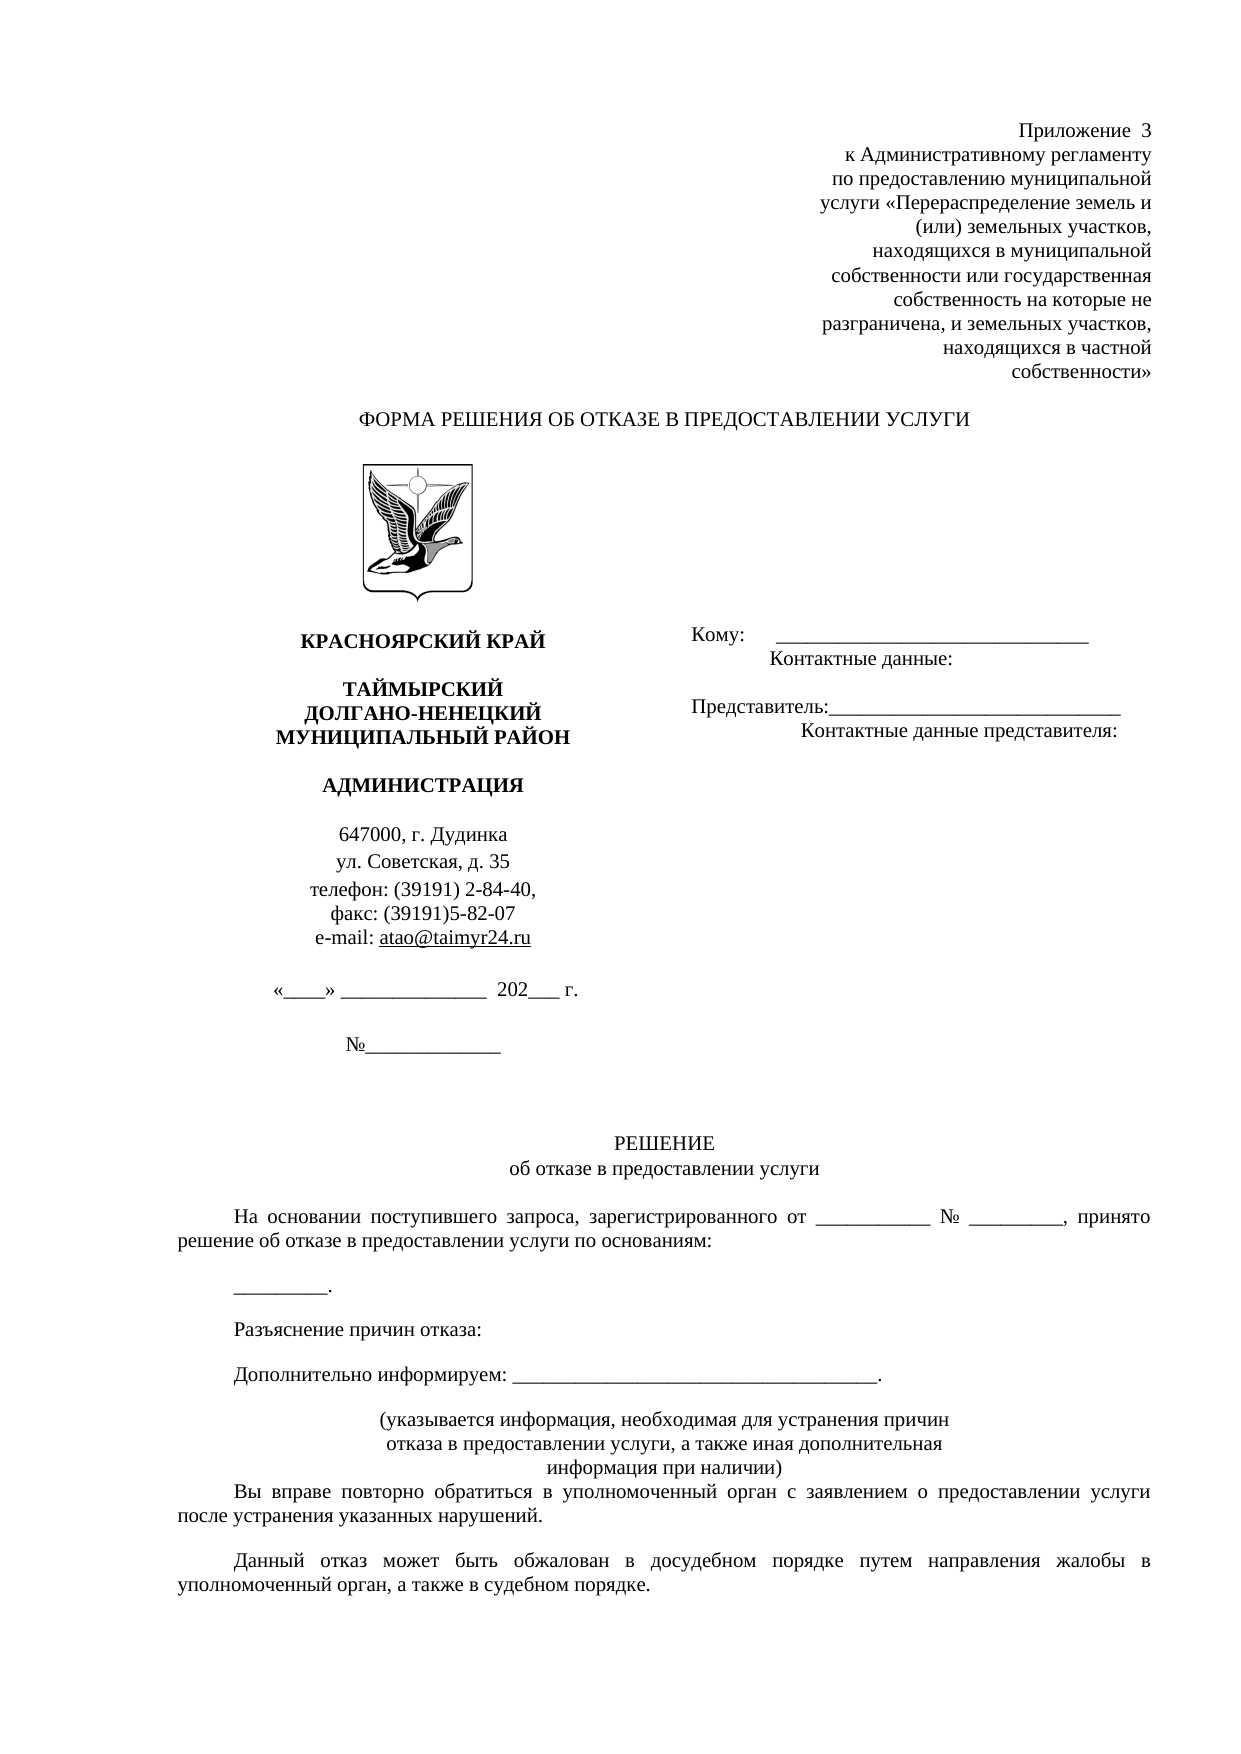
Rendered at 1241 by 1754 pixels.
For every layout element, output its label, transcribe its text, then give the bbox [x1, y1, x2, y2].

text об отказе в предоставлении услуги [177, 1155, 1152, 1179]
text услуги «Перераспределение земель и (или) земельных участков, находящихся в муниципальной собственности или государственная собственность на которые не разграничена, и земельных участков, находящихся в частной собственности» [812, 190, 1152, 383]
text ФОРМА РЕШЕНИЯ ОБ ОТКАЗЕ В ПРЕДОСТАВЛЕНИИ УСЛУГИ [177, 407, 1152, 431]
text Приложение 3 [812, 118, 1152, 142]
table_header Кому: ______________________________ Контактные данные: Представитель:____________________________ Контактные данные представителя: [680, 479, 1137, 1108]
text отказа в предоставлении услуги, а также иная дополнительная [177, 1431, 1152, 1455]
text информация при наличии) [177, 1455, 1152, 1479]
text к Административному регламенту [812, 142, 1152, 166]
text Вы вправе повторно обратиться в уполномоченный орган с заявлением о предоставлении услуги после устранения указанных нарушений. [177, 1479, 1152, 1527]
picture [362, 464, 473, 603]
text Разъяснение причин отказа: [177, 1317, 1152, 1341]
text _________. [177, 1272, 1152, 1297]
text Дополнительно информируем: ___________________________________. [177, 1362, 1152, 1386]
text РЕШЕНИЕ [177, 1131, 1152, 1155]
text (указывается информация, необходимая для устранения причин [177, 1407, 1152, 1431]
table_header КРАСНОЯРСКИЙ КРАЙ ТАЙМЫРСКИЙ ДОЛГАНО-НЕНЕЦКИЙ МУНИЦИПАЛЬНЫЙ РАЙОН АДМИНИСТРАЦИЯ 647000, г. Дудинка ул. Советская, д. 35 телефон: (39191) 2-84-40, факс: (39191)5-82-07 e-mail: atao@taimyr24.ru «____» ______________ 202___ г. №_____________ [166, 479, 680, 1108]
text На основании поступившего запроса, зарегистрированного от ___________ № _________, принято решение об отказе в предоставлении услуги по основаниям: [177, 1203, 1152, 1252]
text по предоставлению муниципальной [812, 166, 1152, 190]
text Данный отказ может быть обжалован в досудебном порядке путем направления жалобы в уполномоченный орган, а также в судебном порядке. [177, 1548, 1152, 1596]
